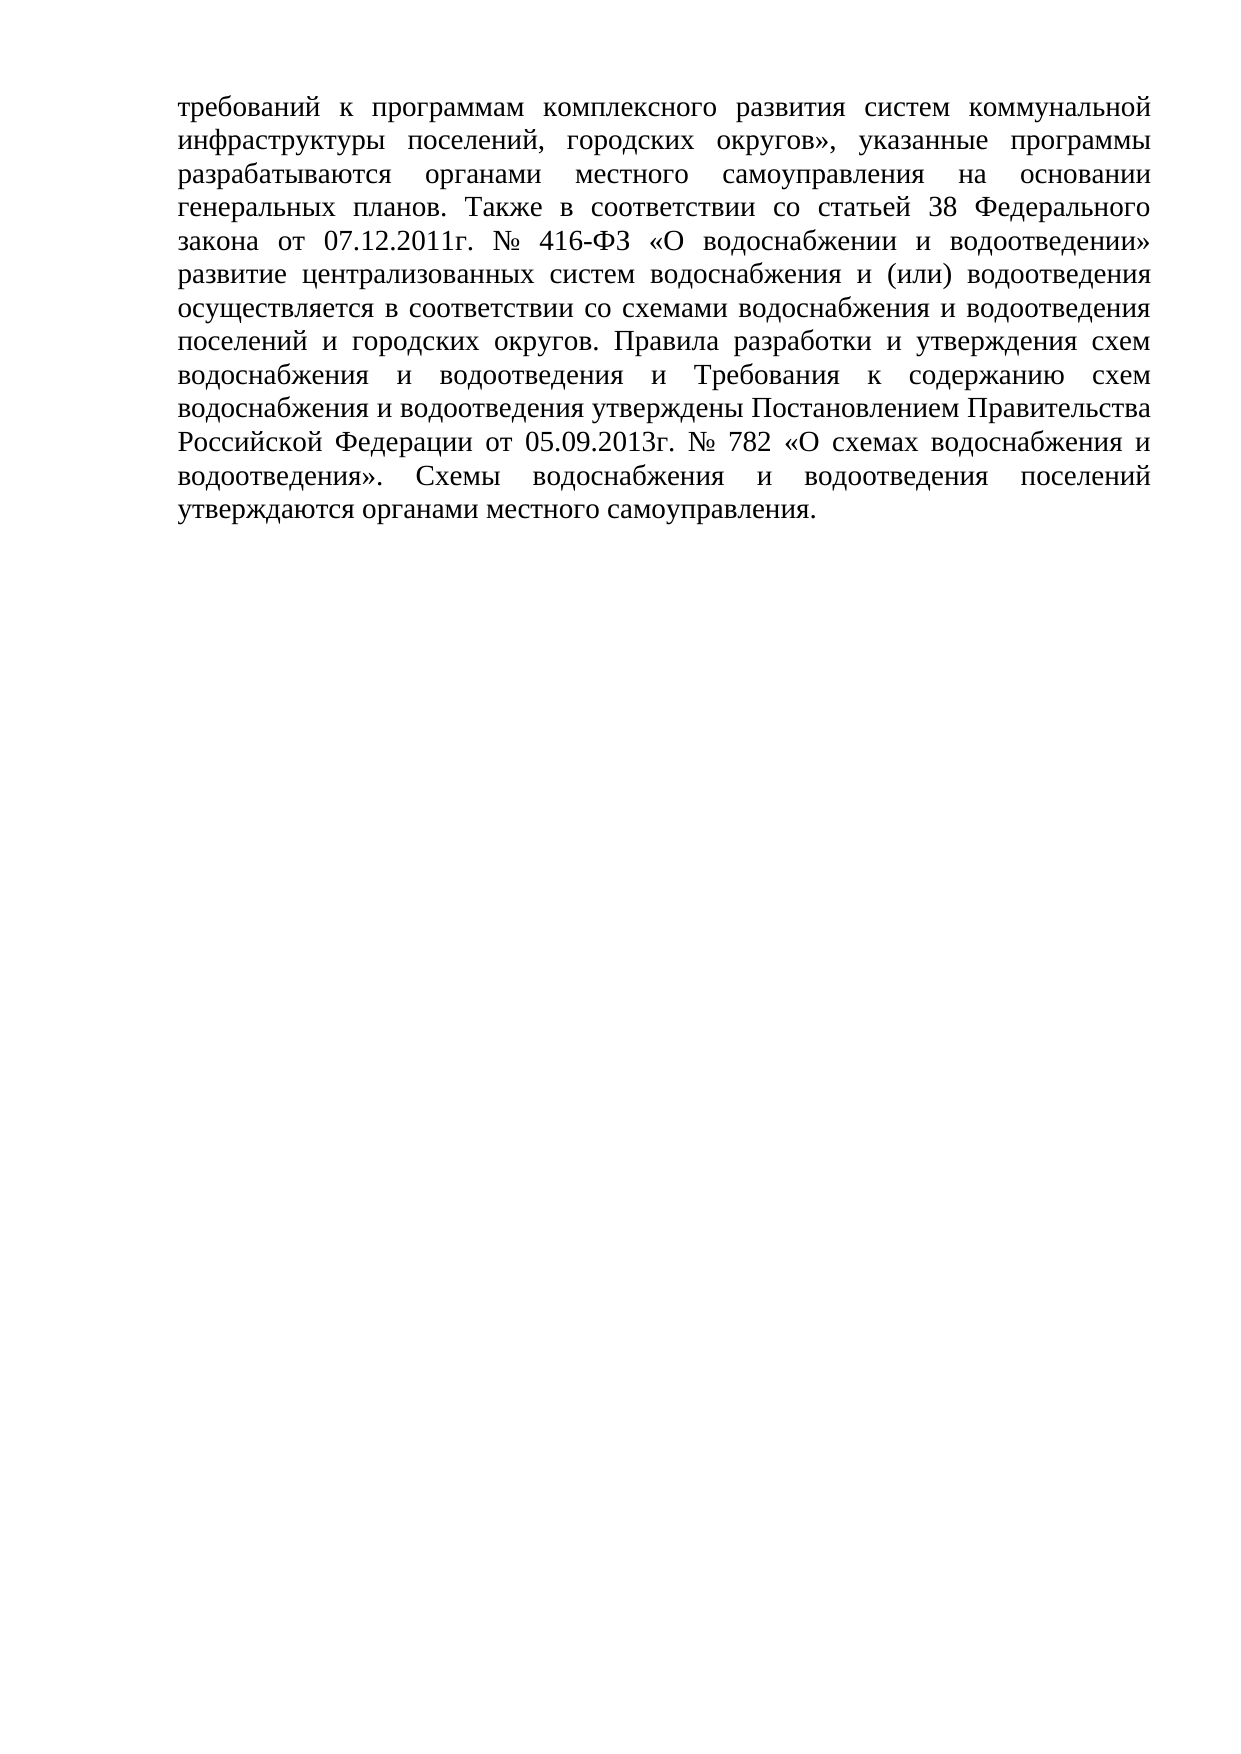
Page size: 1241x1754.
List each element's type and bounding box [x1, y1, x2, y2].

text [177, 89, 1152, 525]
